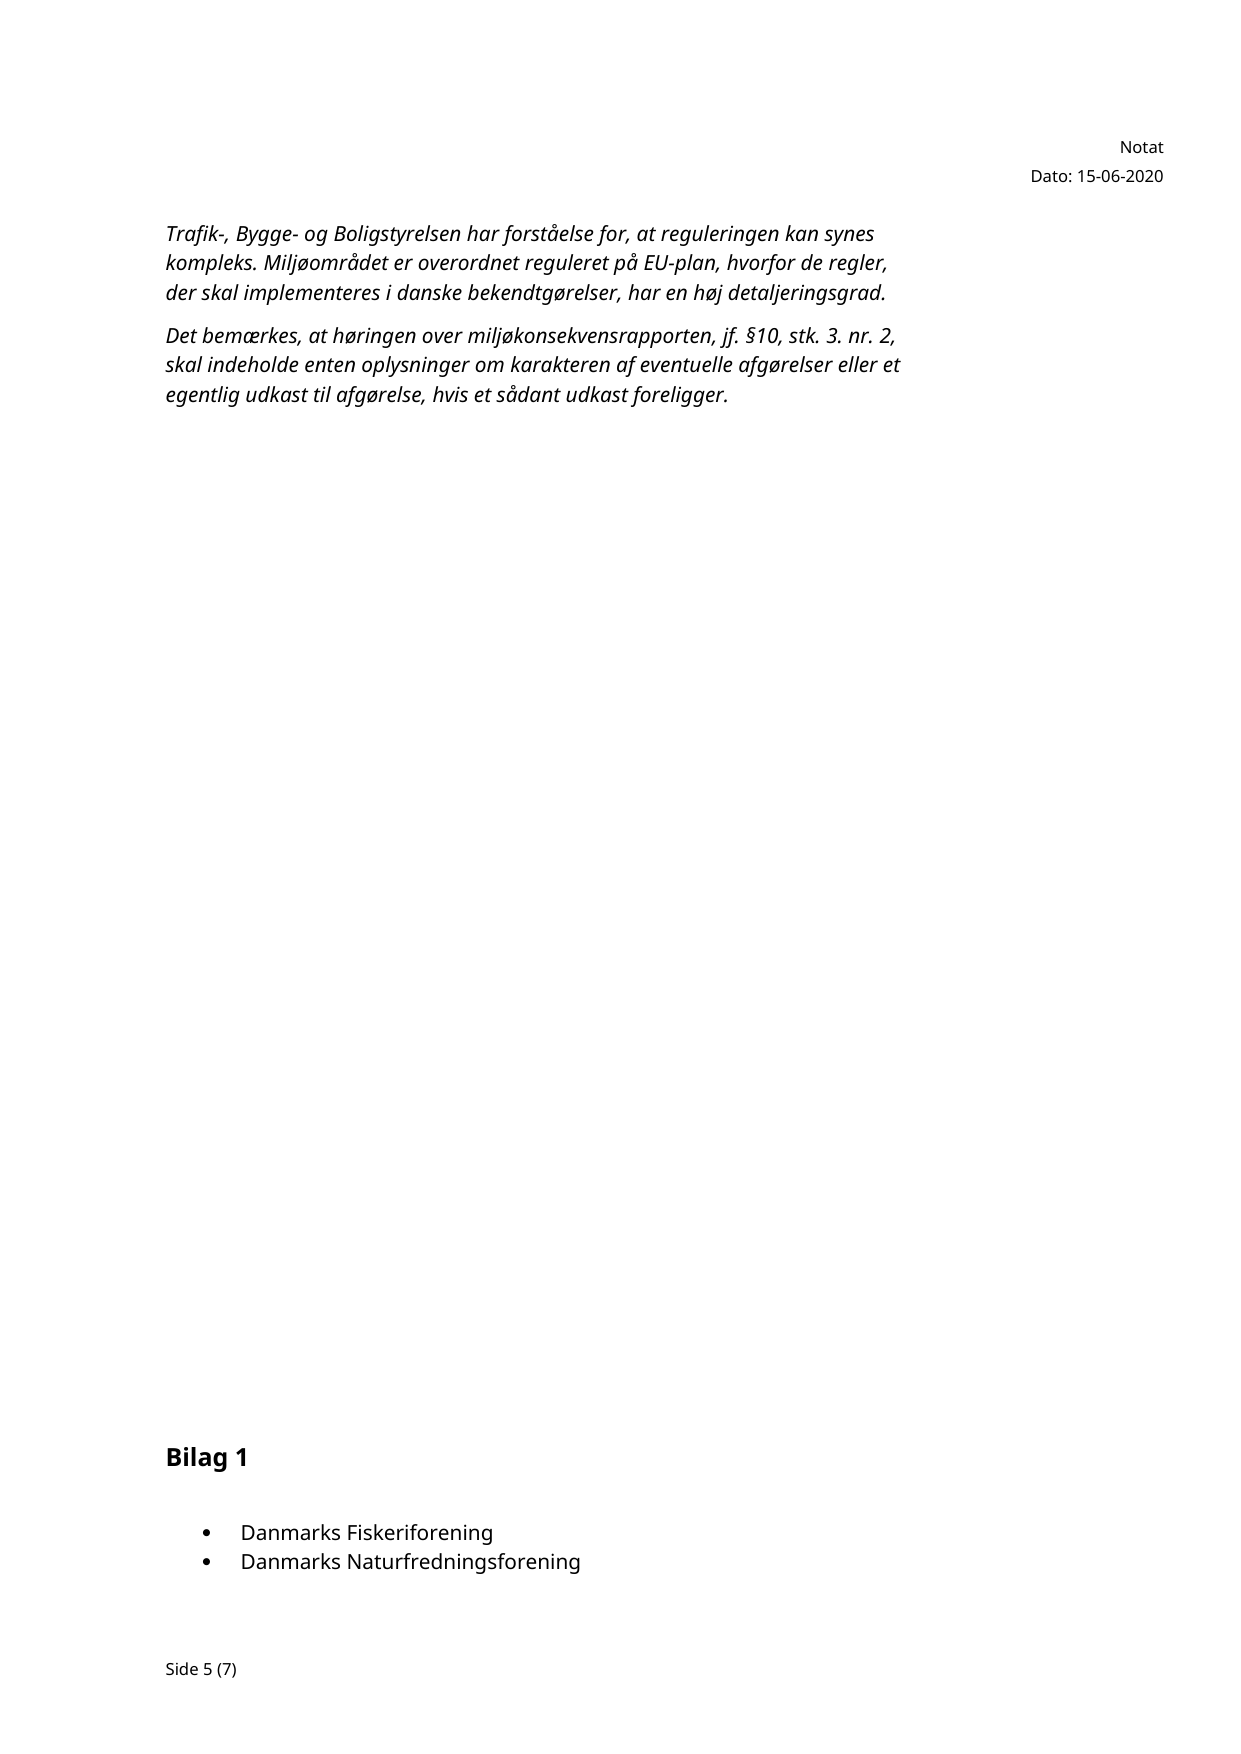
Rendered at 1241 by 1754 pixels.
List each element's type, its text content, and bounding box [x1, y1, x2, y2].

text Trafik-, Bygge- og Boligstyrelsen har forståelse for, at reguleringen kan synes kompleks. Miljøområdet er overordnet reguleret på EU-plan, hvorfor de regler, der skal implementeres i danske bekendtgørelser, har en høj detaljeringsgrad. [165, 218, 909, 306]
text Det bemærkes, at høringen over miljøkonsekvensrapporten, jf. §10, stk. 3. nr. 2, skal indeholde enten oplysninger om karakteren af eventuelle afgørelser eller et egentlig udkast til afgørelse, hvis et sådant udkast foreligger. [165, 321, 909, 408]
list Danmarks Fiskeriforening [203, 1517, 909, 1546]
text Bilag 1 [165, 1439, 909, 1473]
list Danmarks Naturfredningsforening [203, 1546, 909, 1576]
